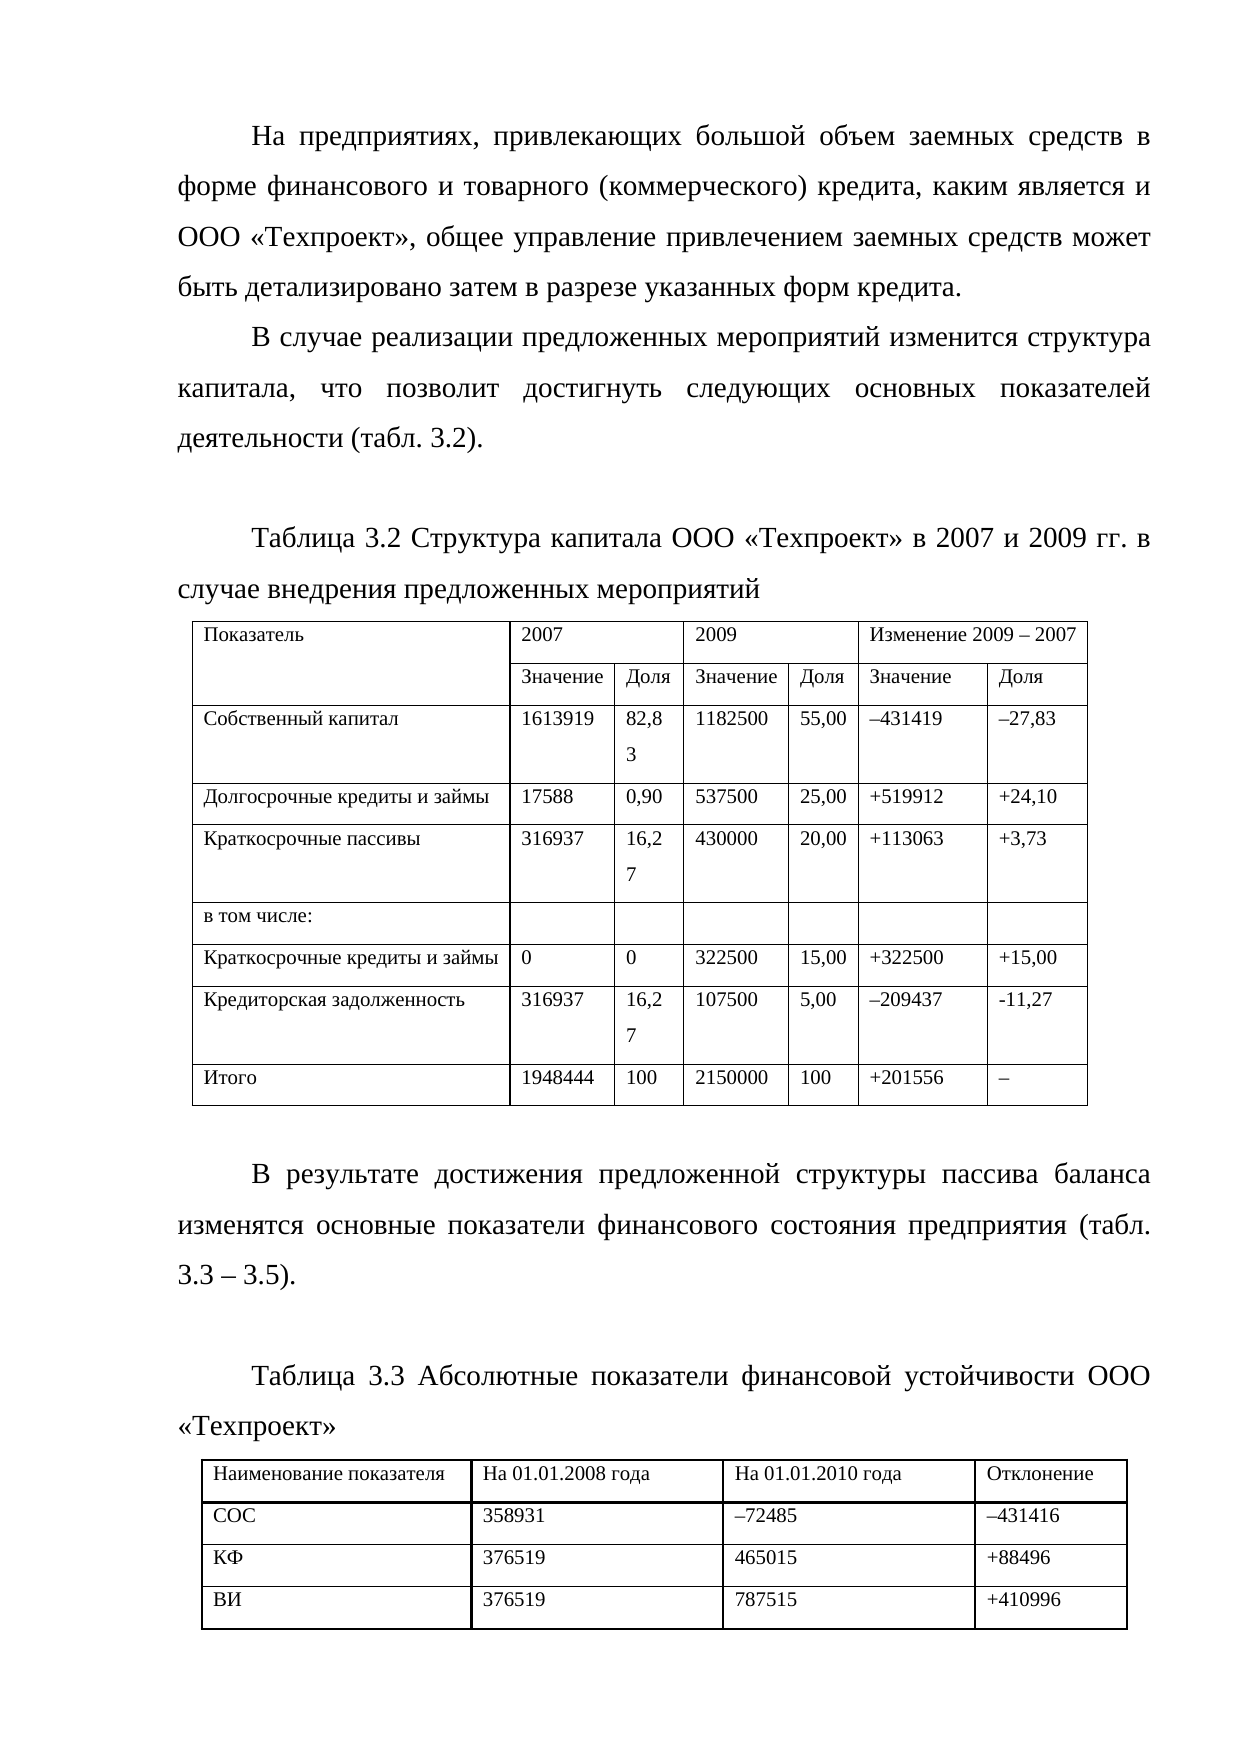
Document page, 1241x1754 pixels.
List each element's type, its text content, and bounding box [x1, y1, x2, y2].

table_cell –72485 [724, 1504, 974, 1544]
table_cell Доля [988, 664, 1087, 705]
table_cell +201556 [859, 1065, 987, 1105]
table_cell в том числе: [193, 903, 509, 944]
table_cell 430000 [684, 825, 788, 902]
table_cell +519912 [859, 784, 987, 824]
table_cell 107500 [684, 987, 788, 1063]
table_cell +410996 [976, 1587, 1126, 1628]
table_cell +88496 [976, 1545, 1126, 1586]
table_cell Доля [615, 664, 683, 705]
table_cell – [988, 1065, 1087, 1105]
table_cell 100 [615, 1065, 683, 1105]
table_cell КФ [203, 1545, 470, 1586]
table_header Показатель [193, 622, 509, 705]
table_cell 0,90 [615, 784, 683, 824]
table_cell Значение [684, 664, 788, 705]
table_cell +3,73 [988, 825, 1087, 902]
table_cell 1948444 [511, 1065, 614, 1105]
table_cell 1613919 [511, 706, 614, 783]
table_cell –27,83 [988, 706, 1087, 783]
table_cell 2150000 [684, 1065, 788, 1105]
table_cell 82,83 [615, 706, 683, 783]
table_cell 537500 [684, 784, 788, 824]
table_cell Итого [193, 1065, 509, 1105]
table_cell [511, 903, 614, 944]
table_cell Кредиторская задолженность [193, 987, 509, 1063]
table_cell 376519 [473, 1545, 722, 1586]
text Таблица 3.3 Абсолютные показатели финансовой устойчивости ООО «Техпроект» [177, 1358, 1152, 1442]
table_cell [859, 903, 987, 944]
table_cell 376519 [473, 1587, 722, 1628]
table_header Наименование показателя [203, 1461, 470, 1501]
table_cell 358931 [473, 1504, 722, 1544]
table_cell 16,27 [615, 825, 683, 902]
table_header 2007 [511, 622, 683, 663]
table_cell [988, 903, 1087, 944]
table_cell +24,10 [988, 784, 1087, 824]
table_cell Краткосрочные пассивы [193, 825, 509, 902]
table_cell 316937 [511, 987, 614, 1063]
table_cell [789, 903, 858, 944]
table_cell Долгосрочные кредиты и займы [193, 784, 509, 824]
table_cell 465015 [724, 1545, 974, 1586]
table_cell Доля [789, 664, 858, 705]
text В случае реализации предложенных мероприятий изменится структура капитала, что позволит достигнуть следующих основных показателей деятельности (табл. 3.2). [177, 319, 1152, 453]
table_cell +15,00 [988, 945, 1087, 986]
table_cell 0 [511, 945, 614, 986]
table_cell -11,27 [988, 987, 1087, 1063]
table_cell 787515 [724, 1587, 974, 1628]
text Таблица 3.2 Структура капитала ООО «Техпроект» в 2007 и 2009 гг. в случае внедрения предложенных мероприятий [177, 521, 1152, 604]
table_cell 55,00 [789, 706, 858, 783]
text В результате достижения предложенной структуры пассива баланса изменятся основные показатели финансового состояния предприятия (табл. 3.3 – 3.5). [177, 1157, 1152, 1291]
table_cell 20,00 [789, 825, 858, 902]
table_header Изменение 2009 – 2007 [859, 622, 1087, 663]
table_cell Собственный капитал [193, 706, 509, 783]
table_cell –431419 [859, 706, 987, 783]
table_cell 322500 [684, 945, 788, 986]
table_cell 0 [615, 945, 683, 986]
table_cell 5,00 [789, 987, 858, 1063]
table_cell Значение [859, 664, 987, 705]
table_cell –431416 [976, 1504, 1126, 1544]
table_cell +113063 [859, 825, 987, 902]
table_header Отклонение [976, 1461, 1126, 1501]
table_cell 16,27 [615, 987, 683, 1063]
table_cell +322500 [859, 945, 987, 986]
table_cell 100 [789, 1065, 858, 1105]
table_cell –209437 [859, 987, 987, 1063]
table_cell [615, 903, 683, 944]
text На предприятиях, привлекающих большой объем заемных средств в форме финансового и товарного (коммерческого) кредита, каким является и ООО «Техпроект», общее управление привлечением заемных средств может быть детализировано затем в разрезе указанных форм кредита. [177, 118, 1152, 303]
table_cell Краткосрочные кредиты и займы [193, 945, 509, 986]
table_cell ВИ [203, 1587, 470, 1628]
table_cell 316937 [511, 825, 614, 902]
table_header На 01.01.2010 года [724, 1461, 974, 1501]
table_cell 17588 [511, 784, 614, 824]
table_cell Значение [511, 664, 614, 705]
table_cell [684, 903, 788, 944]
table_cell 1182500 [684, 706, 788, 783]
table_cell 15,00 [789, 945, 858, 986]
table_cell СОС [203, 1504, 470, 1544]
table_header 2009 [684, 622, 858, 663]
table_cell 25,00 [789, 784, 858, 824]
table_header На 01.01.2008 года [473, 1461, 722, 1501]
